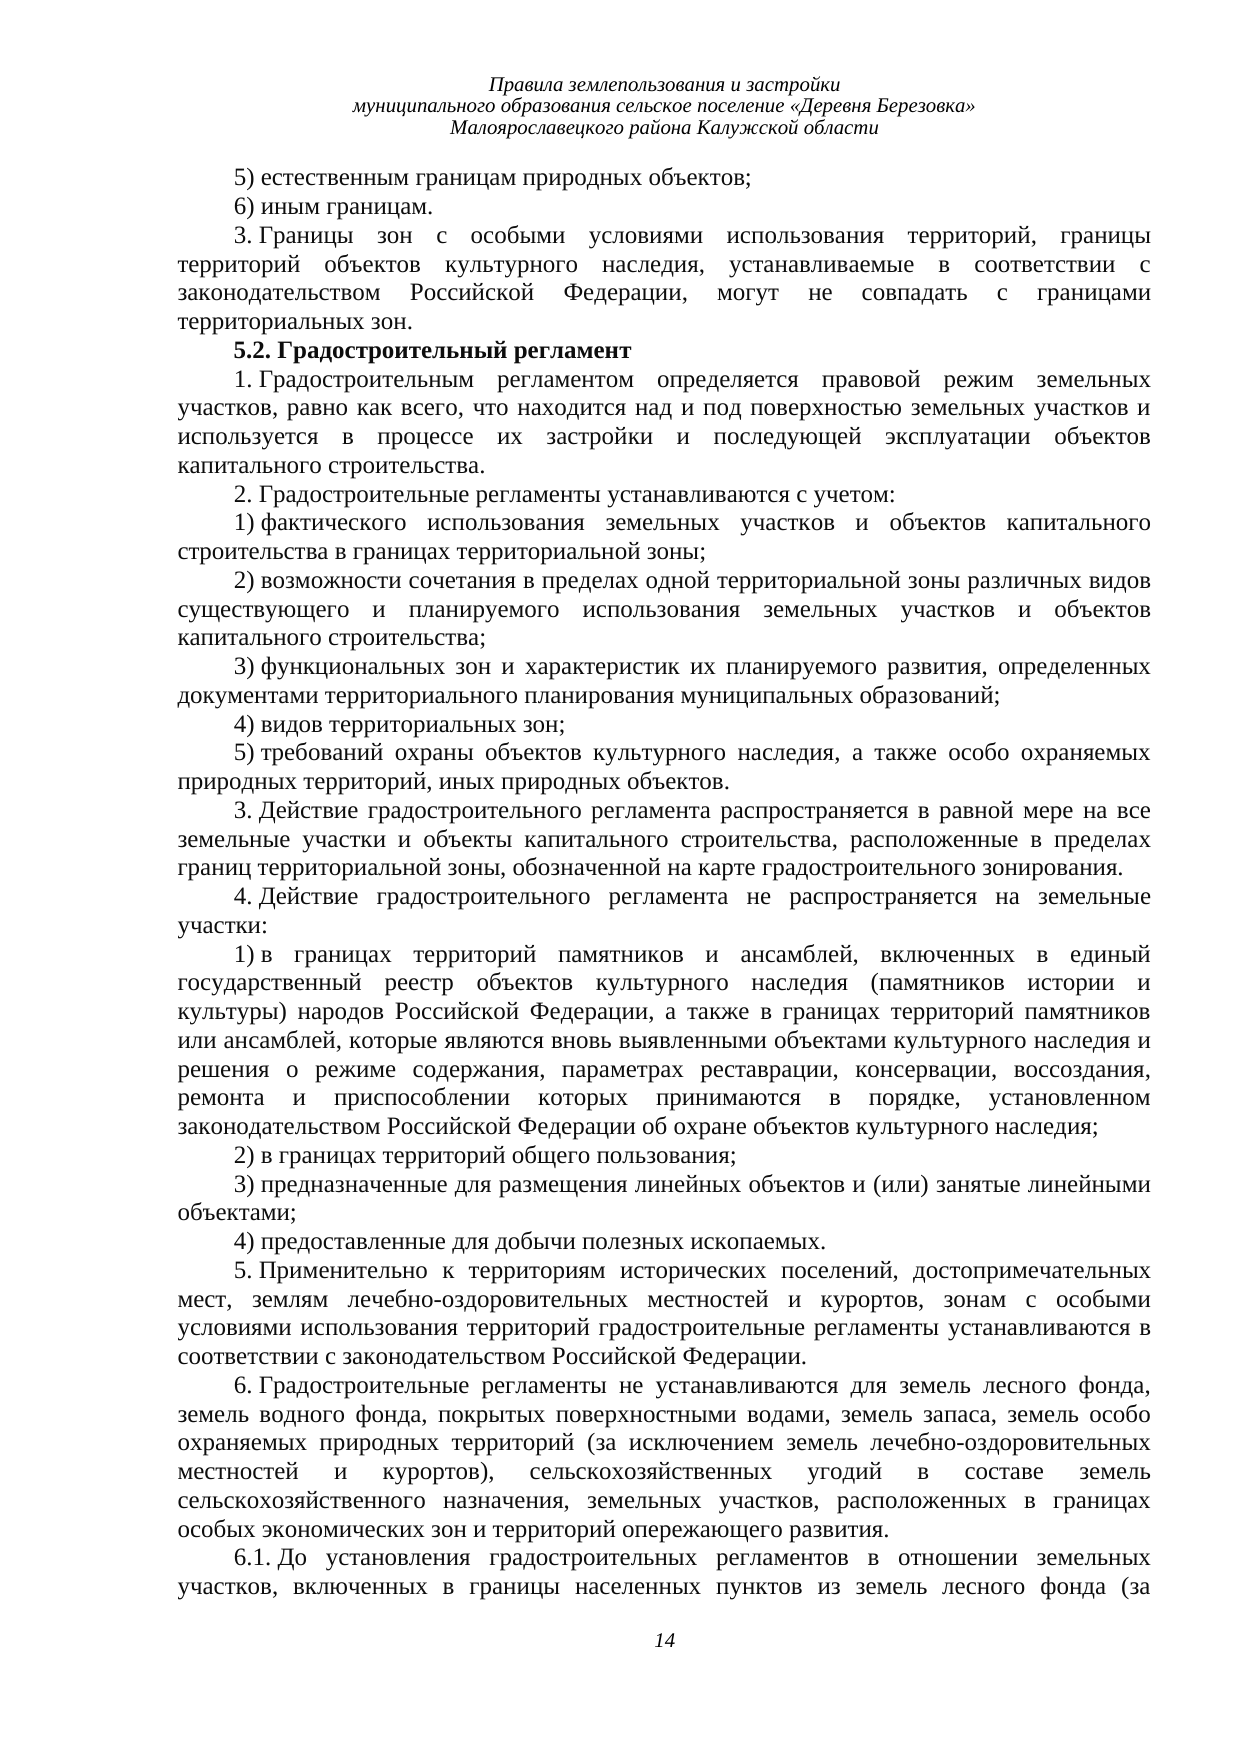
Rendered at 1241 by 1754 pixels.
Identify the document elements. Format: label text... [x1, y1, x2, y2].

text 5) требований охраны объектов культурного наследия, а также особо охраняемых природных территорий, иных природных объектов. [177, 737, 1152, 795]
text 4. Действие градостроительного регламента не распространяется на земельные участки: [177, 881, 1152, 939]
text 2) возможности сочетания в пределах одной территориальной зоны различных видов существующего и планируемого использования земельных участков и объектов капитального строительства; [177, 565, 1152, 651]
text 1) фактического использования земельных участков и объектов капитального строительства в границах территориальной зоны; [177, 507, 1152, 565]
text 4) предоставленные для добычи полезных ископаемых. [177, 1226, 1152, 1255]
text 6. Градостроительные регламенты не устанавливаются для земель лесного фонда, земель водного фонда, покрытых поверхностными водами, земель запаса, земель особо охраняемых природных территорий (за исключением земель лечебно-оздоровительных местностей и курортов), сельскохозяйственных угодий в составе земель сельскохозяйственного назначения, земельных участков, расположенных в границах особых экономических зон и территорий опережающего развития. [177, 1370, 1152, 1542]
text 3) предназначенные для размещения линейных объектов и (или) занятые линейными объектами; [177, 1169, 1152, 1226]
text 3. Границы зон с особыми условиями использования территорий, границы территорий объектов культурного наследия, устанавливаемые в соответствии с законодательством Российской Федерации, могут не совпадать с границами территориальных зон. [177, 220, 1152, 335]
text 5. Применительно к территориям исторических поселений, достопримечательных мест, землям лечебно-оздоровительных местностей и курортов, зонам с особыми условиями использования территорий градостроительные регламенты устанавливаются в соответствии с законодательством Российской Федерации. [177, 1255, 1152, 1370]
text 5) естественным границам природных объектов; [177, 162, 1152, 191]
text 5.2. Градостроительный регламент [177, 335, 1152, 364]
text 1) в границах территорий памятников и ансамблей, включенных в единый государственный реестр объектов культурного наследия (памятников истории и культуры) народов Российской Федерации, а также в границах территорий памятников или ансамблей, которые являются вновь выявленными объектами культурного наследия и решения о режиме содержания, параметрах реставрации, консервации, воссоздания, ремонта и приспособлении которых принимаются в порядке, установленном законодательством Российской Федерации об охране объектов культурного наследия; [177, 939, 1152, 1140]
text 2. Градостроительные регламенты устанавливаются с учетом: [177, 479, 1152, 507]
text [177, 1542, 1152, 1600]
text 6) иным границам. [177, 191, 1152, 220]
text 2) в границах территорий общего пользования; [177, 1140, 1152, 1169]
text 3) функциональных зон и характеристик их планируемого развития, определенных документами территориального планирования муниципальных образований; [177, 651, 1152, 709]
text 4) видов территориальных зон; [177, 709, 1152, 737]
text 1. Градостроительным регламентом определяется правовой режим земельных участков, равно как всего, что находится над и под поверхностью земельных участков и используется в процессе их застройки и последующей эксплуатации объектов капитального строительства. [177, 364, 1152, 479]
text 3. Действие градостроительного регламента распространяется в равной мере на все земельные участки и объекты капитального строительства, расположенные в пределах границ территориальной зоны, обозначенной на карте градостроительного зонирования. [177, 795, 1152, 881]
